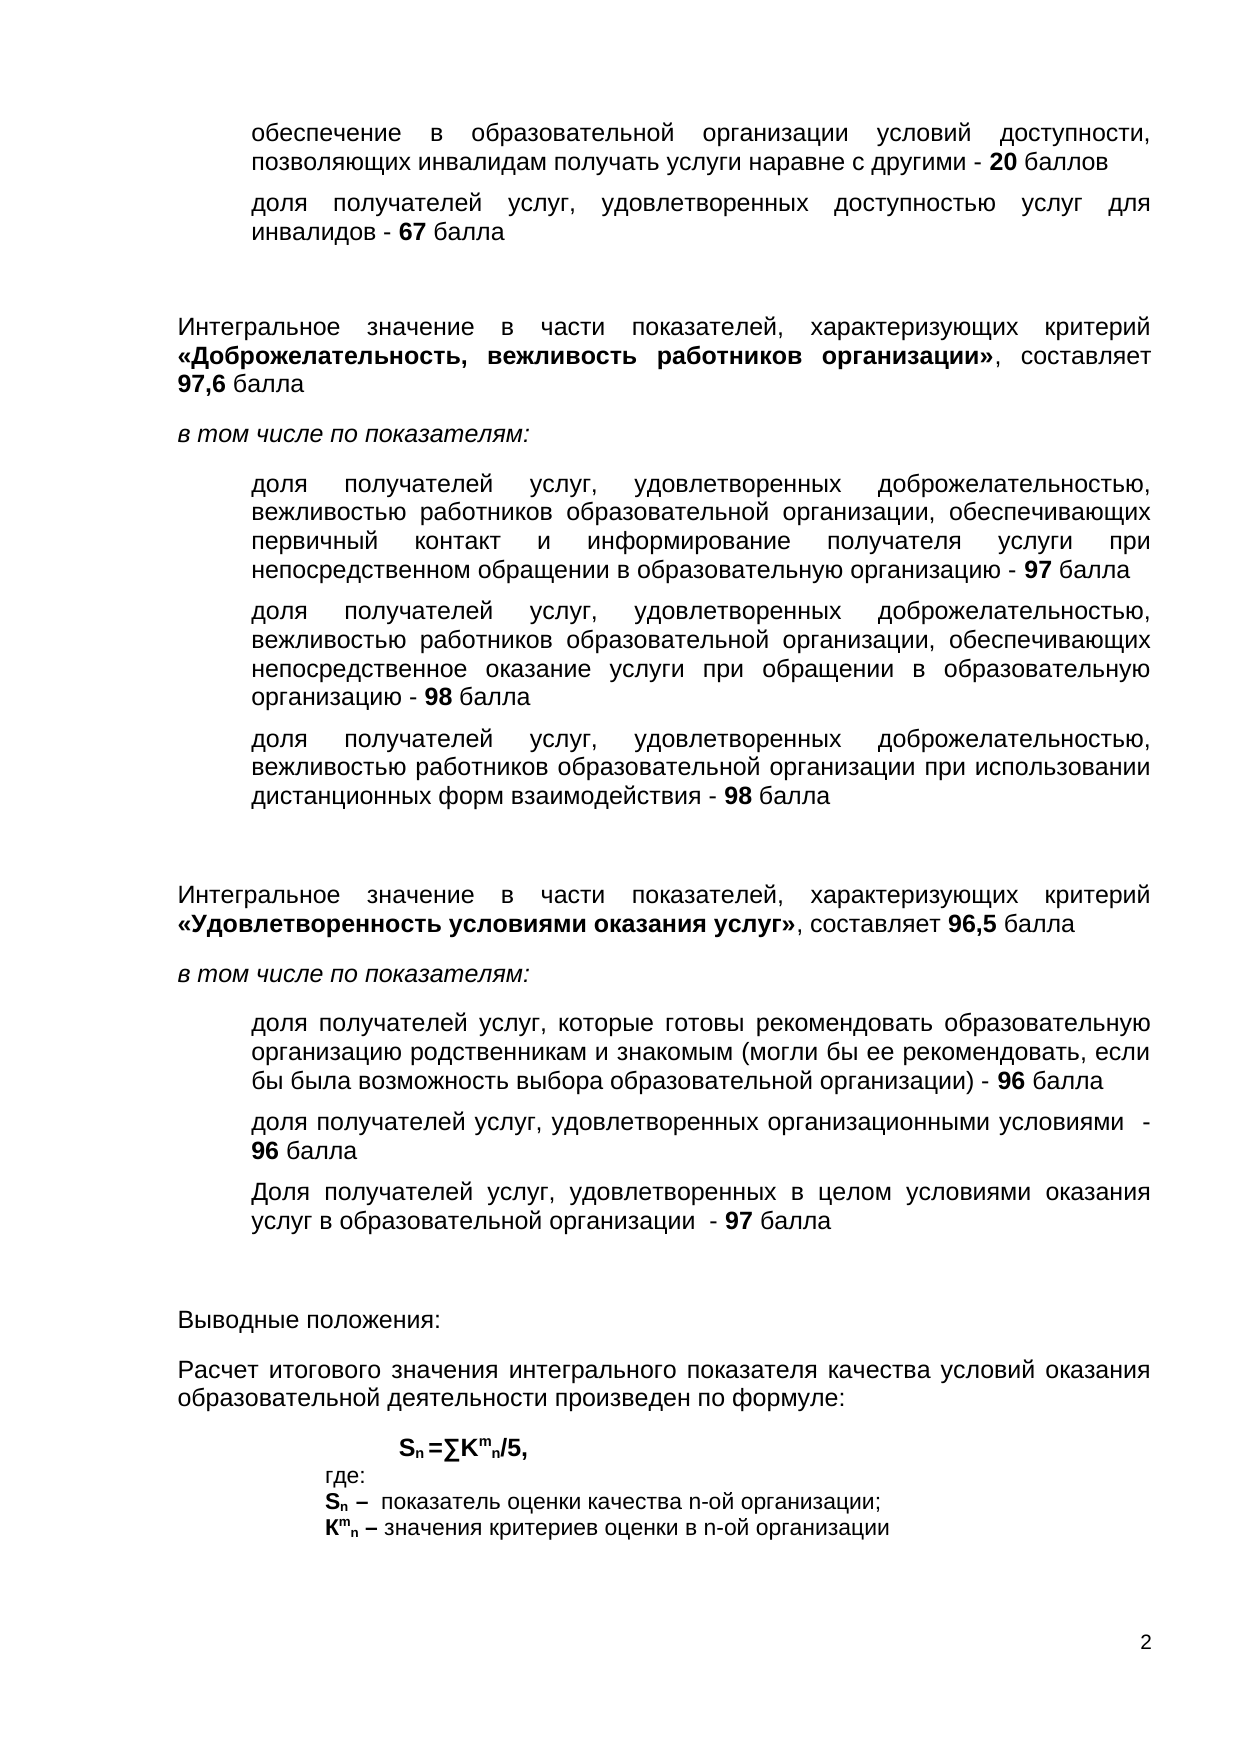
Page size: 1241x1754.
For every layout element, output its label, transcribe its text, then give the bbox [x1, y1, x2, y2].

text доля получателей услуг, которые готовы рекомендовать образовательную организацию родственникам и знакомым (могли бы ее рекомендовать, если бы была возможность выбора образовательной организации) - 96 балла [251, 1008, 1152, 1094]
text Sn =∑Kmn/5, [398, 1433, 1152, 1462]
text Sn – показатель оценки качества n-ой организации; [325, 1488, 1152, 1514]
text где: [325, 1462, 1152, 1488]
text Доля получателей услуг, удовлетворенных в целом условиями оказания услуг в образовательной организации - 97 балла [251, 1177, 1152, 1234]
text доля получателей услуг, удовлетворенных доброжелательностью, вежливостью работников образовательной организации, обеспечивающих первичный контакт и информирование получателя услуги при непосредственном обращении в образовательную организацию - 97 балла [251, 468, 1152, 583]
text Кmn – значения критериев оценки в n-ой организации [325, 1514, 1152, 1541]
text Интегральное значение в части показателей, характеризующих критерий «Удовлетворенность условиями оказания услуг», составляет 96,5 балла [177, 880, 1152, 938]
text Расчет итогового значения интегрального показателя качества условий оказания образовательной деятельности произведен по формуле: [177, 1354, 1152, 1412]
text Интегральное значение в части показателей, характеризующих критерий «Доброжелательность, вежливость работников организации», составляет 97,6 балла [177, 312, 1152, 398]
text в том числе по показателям: [177, 419, 1152, 448]
text доля получателей услуг, удовлетворенных доброжелательностью, вежливостью работников образовательной организации при использовании дистанционных форм взаимодействия - 98 балла [251, 723, 1152, 810]
text Выводные положения: [177, 1305, 1152, 1334]
text доля получателей услуг, удовлетворенных доброжелательностью, вежливостью работников образовательной организации, обеспечивающих непосредственное оказание услуги при обращении в образовательную организацию - 98 балла [251, 596, 1152, 711]
text доля получателей услуг, удовлетворенных доступностью услуг для инвалидов - 67 балла [251, 188, 1152, 246]
text в том числе по показателям: [177, 959, 1152, 987]
text обеспечение в образовательной организации условий доступности, позволяющих инвалидам получать услуги наравне с другими - 20 баллов [251, 118, 1152, 176]
text доля получателей услуг, удовлетворенных организационными условиями - 96 балла [251, 1107, 1152, 1164]
